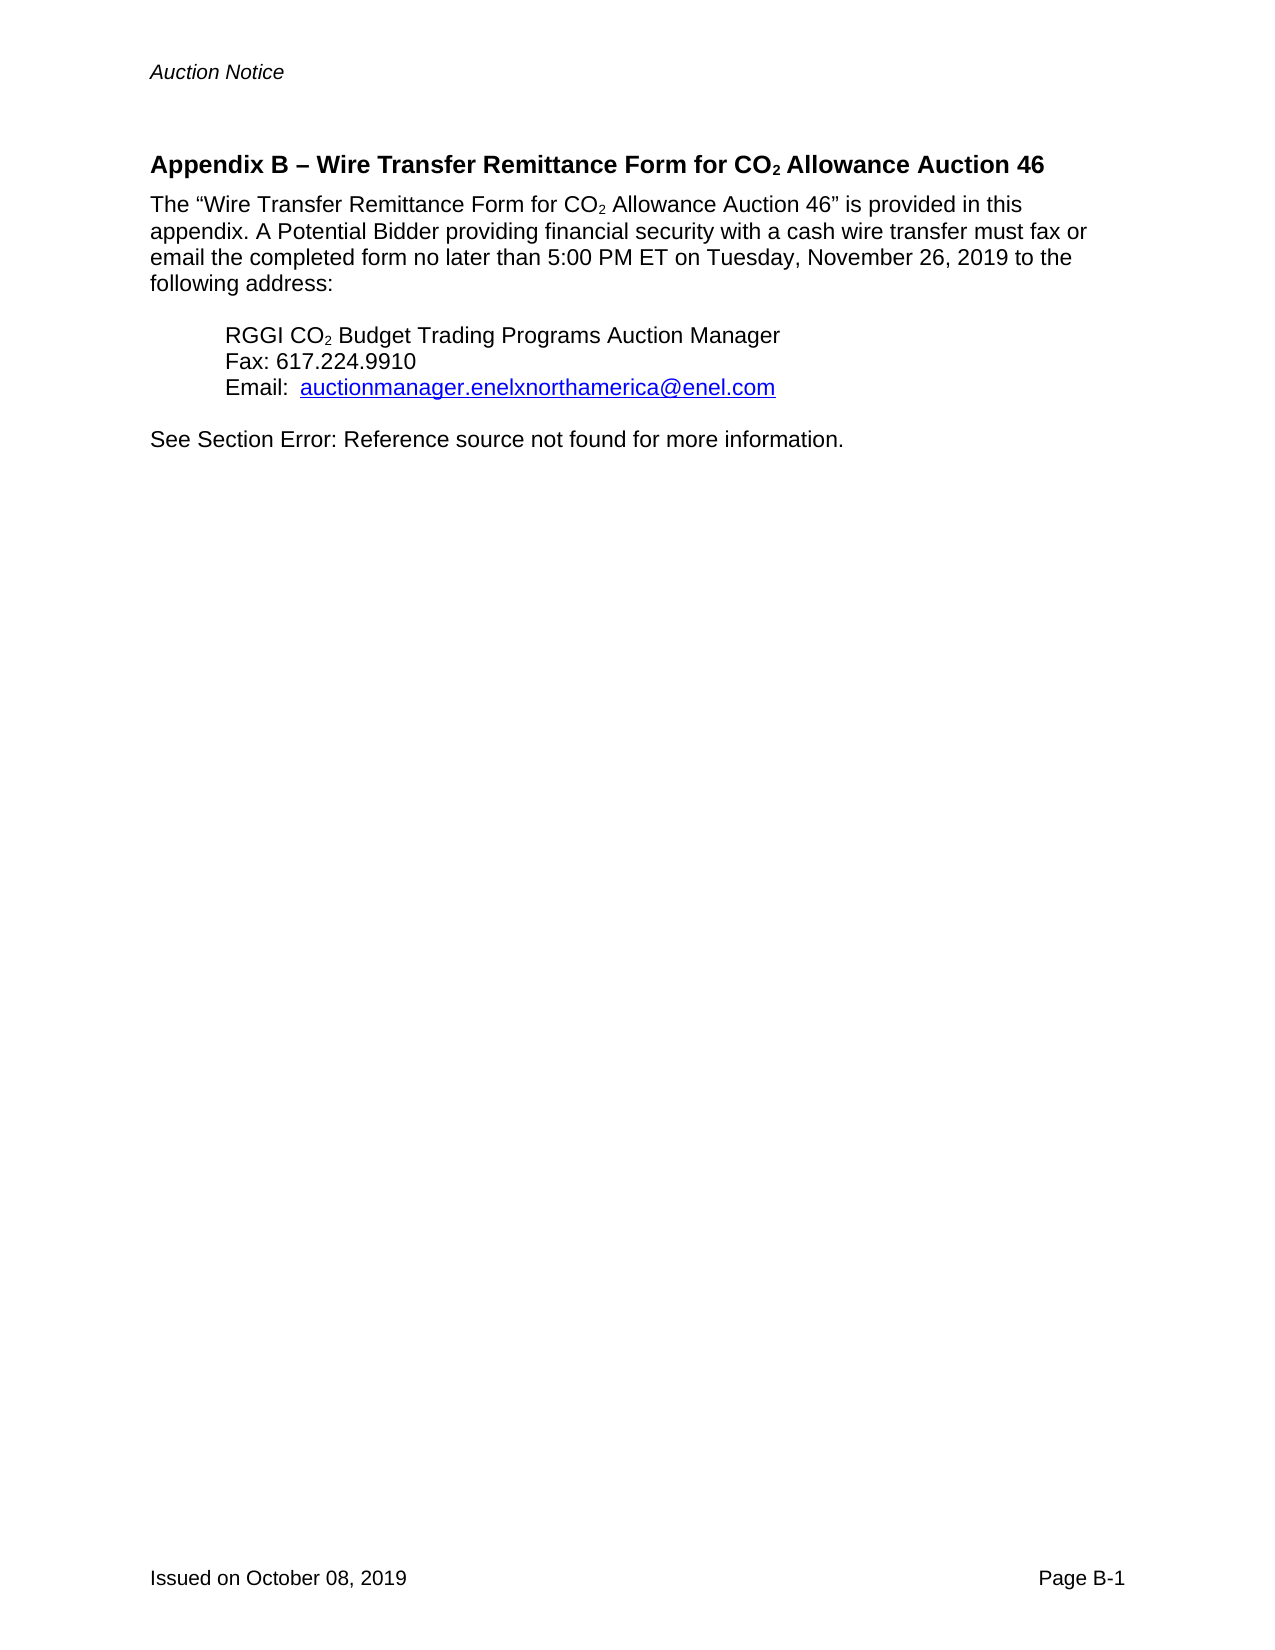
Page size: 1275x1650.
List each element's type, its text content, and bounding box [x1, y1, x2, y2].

text The “Wire Transfer Remittance Form for CO2 Allowance Auction 46” is provided in this appendix. A Potential Bidder providing financial security with a cash wire transfer must fax or email the completed form no later than 5:00 PM ET on Tuesday, November 26, 2019 to the following address: [150, 191, 1125, 297]
text Email: auctionmanager.enelxnorthamerica@enel.com [150, 374, 1125, 401]
text Appendix B – Wire Transfer Remittance Form for CO2 Allowance Auction 46 [150, 150, 1125, 179]
text Fax: 617.224.9910 [150, 348, 1125, 374]
text RGGI CO2 Budget Trading Programs Auction Manager [150, 322, 1125, 348]
